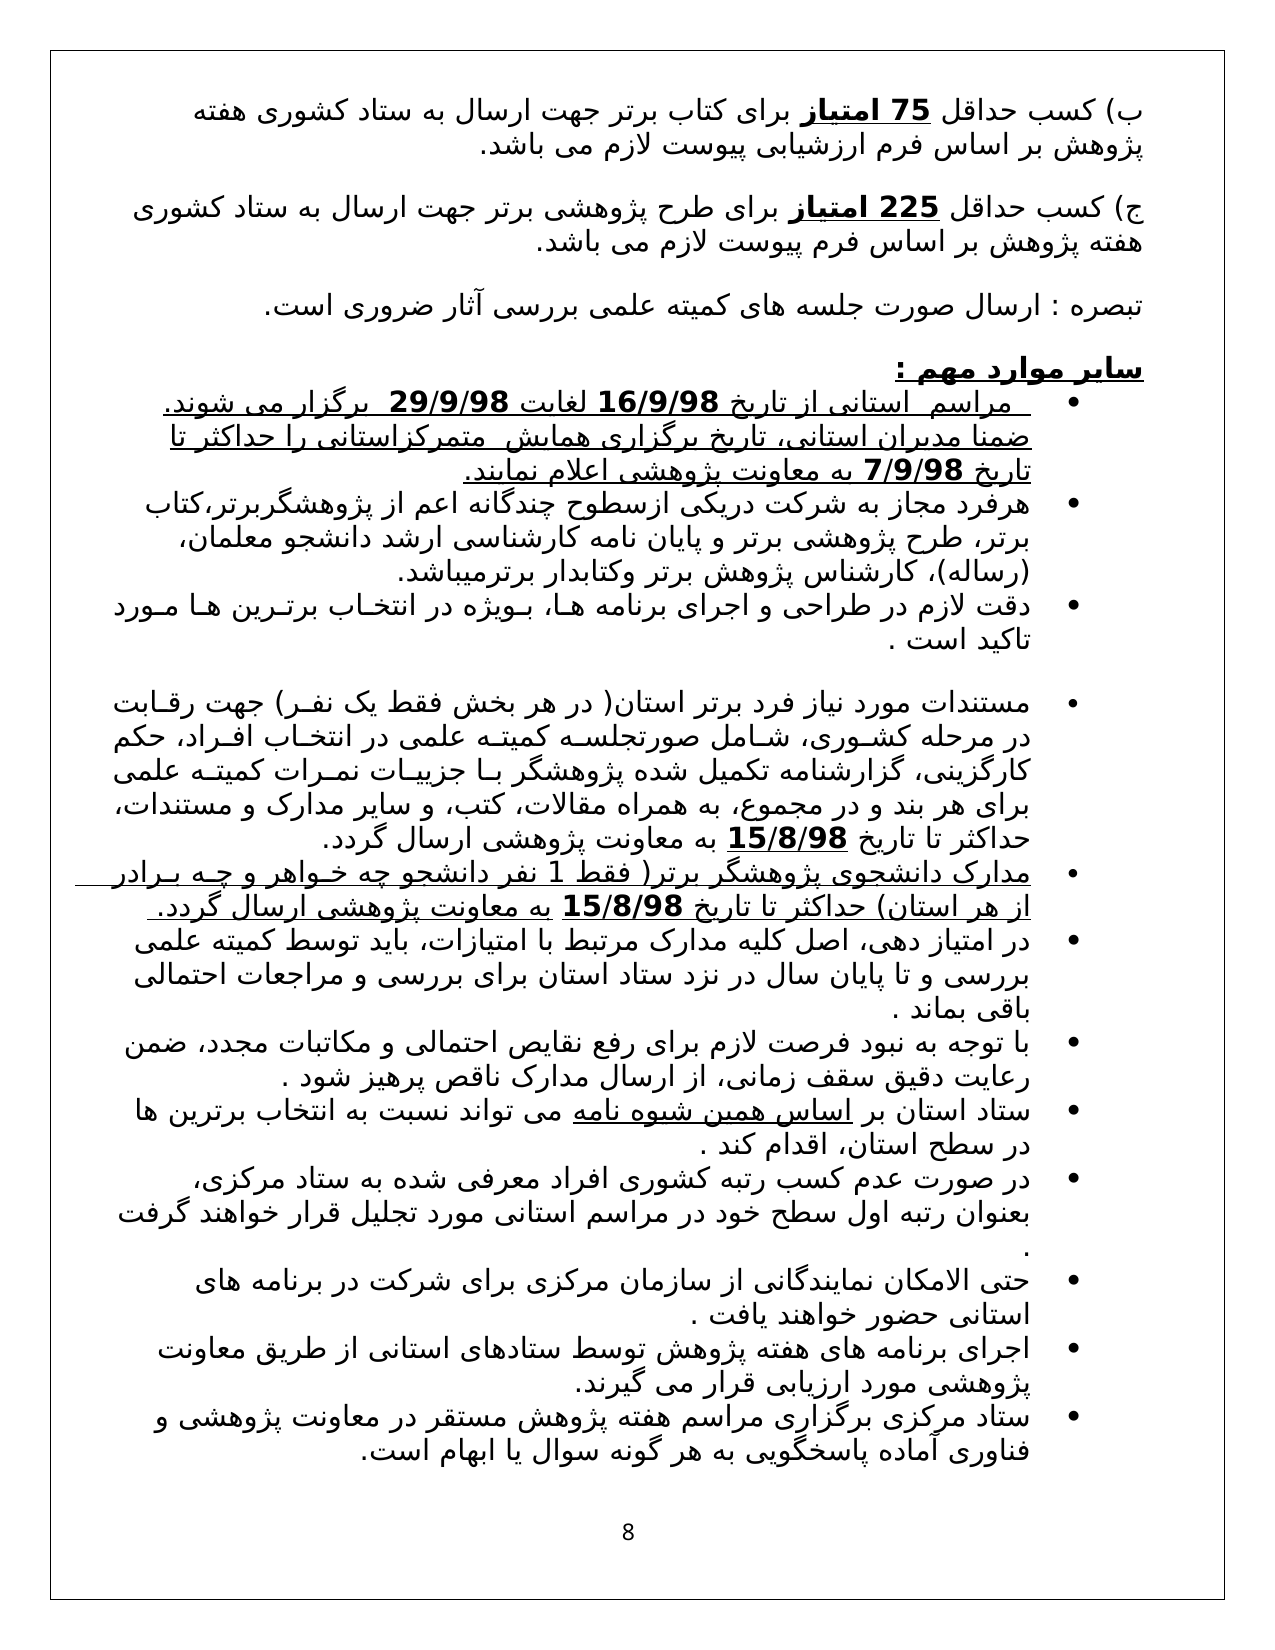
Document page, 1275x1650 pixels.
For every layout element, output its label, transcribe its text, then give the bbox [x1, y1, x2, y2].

list هرفرد مجاز به شرکت دریکی ازسطوح چندگانه اعم از پژوهشگربرتر،کتاب برتر، طرح پژوهشی برتر و پایان نامه کارشناسی ارشد دانشجو معلمان، (رساله)، کارشناس پژوهش برتر وکتابدار برترمیباشد. [112, 584, 1069, 686]
list مراسم استانی از تاریخ 16/9/98 لغایت 29/9/98 برگزار می شوند. ضمنا مدیران استانی، تاریخ برگزاری همایش متمرکزاستانی را حداکثر تا تاریخ 7/9/98 به معاونت پژوهشی اعلام نمایند. [112, 482, 1069, 584]
list حتی الامکان نمایندگانی از سازمان مرکزی برای شرکت در برنامه های استانی حضور خواهند یافت . [112, 1418, 1069, 1486]
list با توجه به نبود فرصت لازم برای رفع نقایص احتمالی و مکاتبات مجدد، ضمن رعایت دقیق سقف زمانی، از ارسال مدارک ناقص پرهیز شود . [112, 1181, 1069, 1249]
text تبصره : ارسال صورت جلسه های کمیته علمی بررسی آثار ضروری است. [112, 385, 1144, 419]
list ستاد استان بر اساس همین شیوه نامه می تواند نسبت به انتخاب برترین ها در سطح استان، اقدام کند . [112, 1249, 1069, 1317]
text سایر موارد مهم : [112, 448, 1144, 482]
list مستندات مورد نیاز فرد برتر استان( در هر بخش فقط یک نفر) جهت رقابت در مرحله کشوری، شامل صورتجلسه کمیته علمی در انتخاب افراد، حکم کارگزینی، گزارشنامه تکمیل شده پژوهشگر با جزییات نمرات کمیته علمی برای هر بند و در مجموع، به همراه مقالات، کتب، و سایر مدارک و مستندات، حداکثر تا تاریخ 15/8/98 به معاونت پژوهشی ارسال گردد. [112, 783, 1069, 953]
list در امتیاز دهی، اصل کلیه مدارک مرتبط با امتیازات، باید توسط کمیته علمی بررسی و تا پایان سال در نزد ستاد استان برای بررسی و مراجعات احتمالی باقی بماند . [112, 1079, 1069, 1181]
text ب) کسب حداقل 75 امتیاز برای کتاب برتر جهت ارسال به ستاد کشوری هفته پژوهش بر اساس فرم ارزشیابی پیوست لازم می باشد. [112, 191, 1144, 259]
list دقت لازم در طراحی و اجرای برنامه ها، بویژه در انتخاب برترین ها مورد تاکید است . [112, 686, 1069, 754]
text الف) کسب حداقل 225 امتیاز برای پایان نامه/ رساله برتر جهت ارسال به ستاد کشوری هفته پژوهش بر اساس فرم ارزشیابی پیوست، لازم می باشد. [112, 94, 1144, 162]
text ج) کسب حداقل 225 امتیاز برای طرح پژوهشی برتر جهت ارسال به ستاد کشوری هفته پژوهش بر اساس فرم پیوست لازم می باشد. [112, 288, 1144, 356]
list در صورت عدم کسب رتبه کشوری افراد معرفی شده به ستاد مرکزی، بعنوان رتبه اول سطح خود در مراسم استانی مورد تجلیل قرار خواهند گرفت . [112, 1317, 1069, 1418]
list مدارک دانشجوی پژوهشگر برتر( فقط 1 نفر دانشجو چه خواهر و چه برادر از هر استان) حداکثر تا تاریخ 15/8/98 به معاونت پژوهشی ارسال گردد. [112, 982, 1069, 1050]
